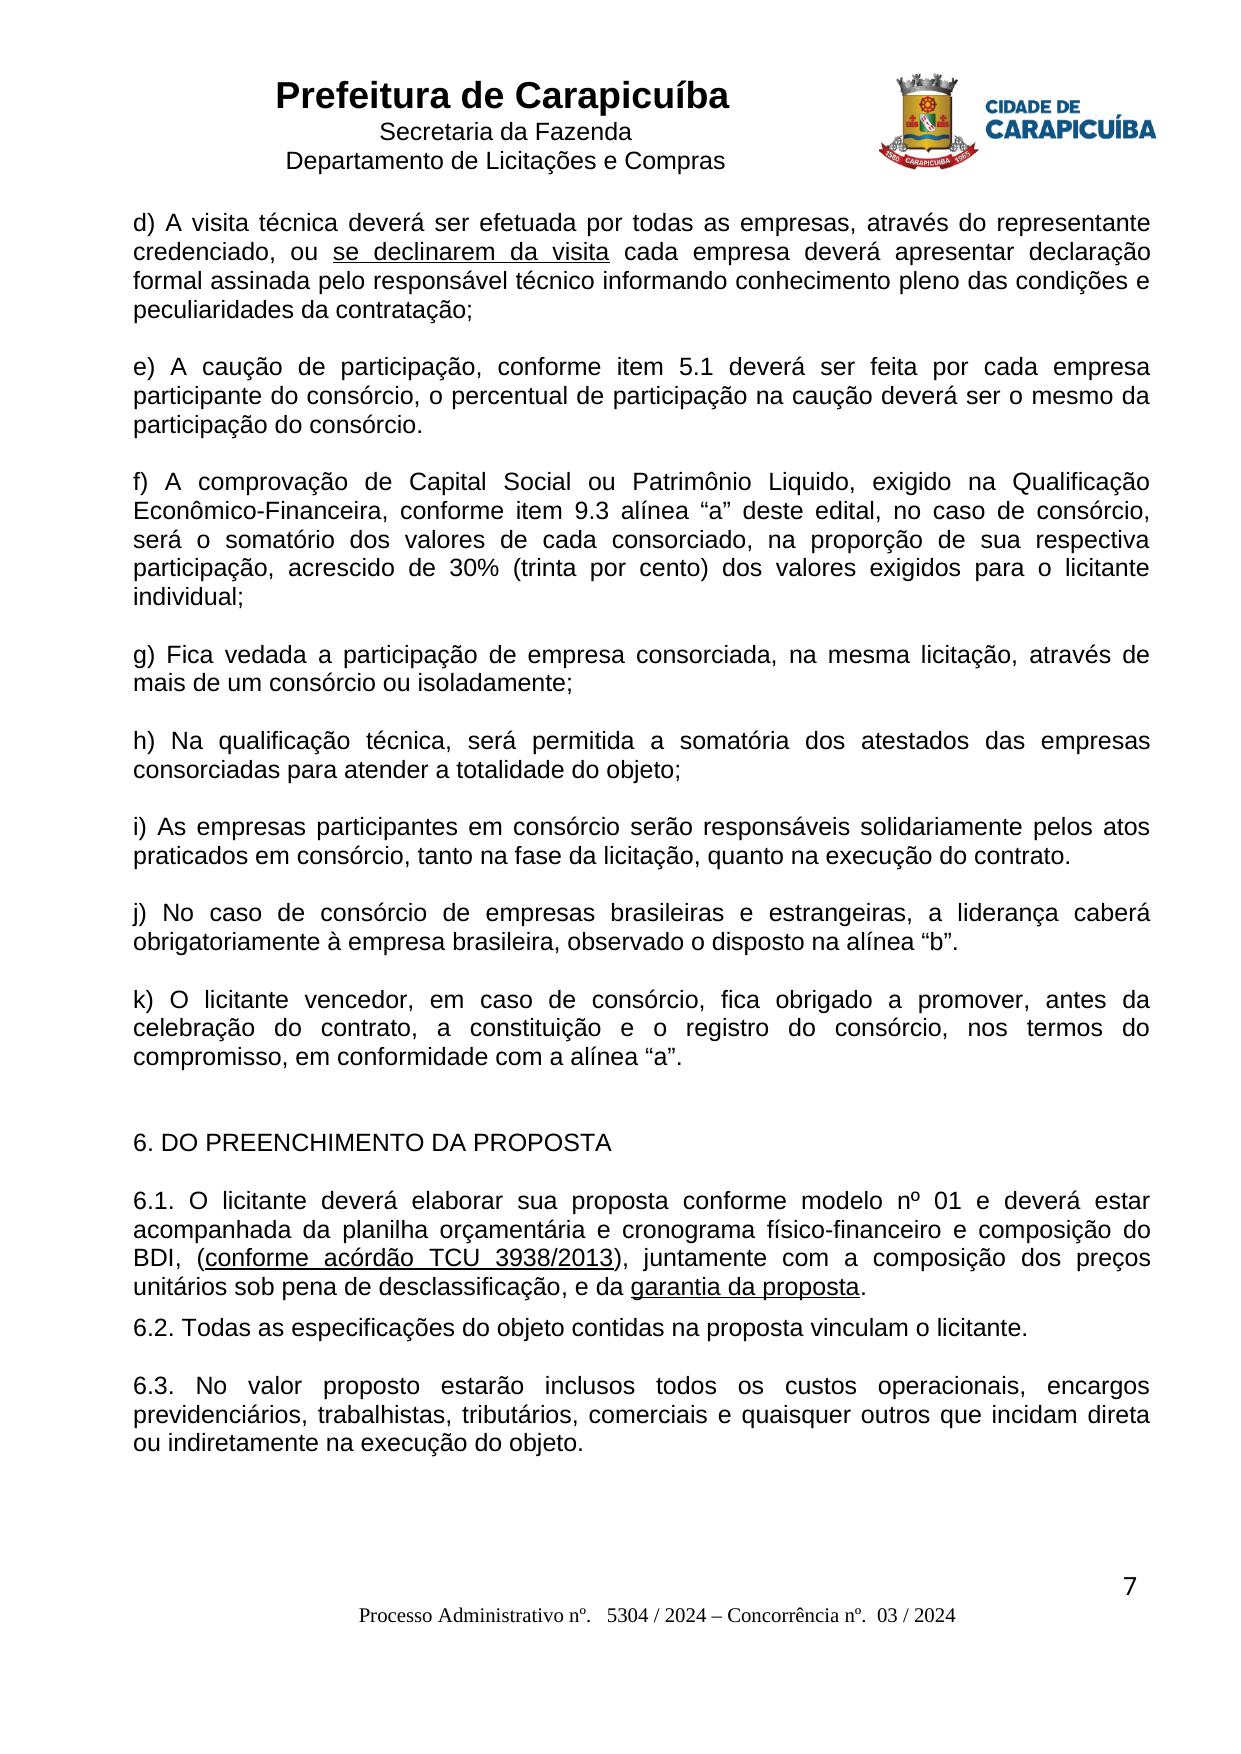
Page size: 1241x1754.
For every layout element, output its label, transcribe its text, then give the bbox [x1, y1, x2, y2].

text 6.1. O licitante deverá elaborar sua proposta conforme modelo nº 01 e deverá estar acompanhada da planilha orçamentária e cronograma físico-financeiro e composição do BDI, (conforme acórdão TCU 3938/2013), juntamente com a composição dos preços unitários sob pena de desclassificação, e da garantia da proposta. [133, 1186, 1152, 1301]
text f) A comprovação de Capital Social ou Patrimônio Liquido, exigido na Qualificação Econômico-Financeira, conforme item 9.3 alínea “a” deste edital, no caso de consórcio, será o somatório dos valores de cada consorciado, na proporção de sua respectiva participação, acrescido de 30% (trinta por cento) dos valores exigidos para o licitante individual; [133, 467, 1152, 611]
text g) Fica vedada a participação de empresa consorciada, na mesma licitação, através de mais de um consórcio ou isoladamente; [133, 640, 1152, 697]
text e) A caução de participação, conforme item 5.1 deverá ser feita por cada empresa participante do consórcio, o percentual de participação na caução deverá ser o mesmo da participação do consórcio. [133, 352, 1152, 438]
text i) As empresas participantes em consórcio serão responsáveis solidariamente pelos atos praticados em consórcio, tanto na fase da licitação, quanto na execução do contrato. [133, 812, 1152, 870]
picture [877, 65, 1159, 172]
text 6.3. No valor proposto estarão inclusos todos os custos operacionais, encargos previdenciários, trabalhistas, tributários, comerciais e quaisquer outros que incidam direta ou indiretamente na execução do objeto. [133, 1371, 1152, 1457]
text j) No caso de consórcio de empresas brasileiras e estrangeiras, a liderança caberá obrigatoriamente à empresa brasileira, observado o disposto na alínea “b”. [133, 898, 1152, 956]
text 6.2. Todas as especificações do objeto contidas na proposta vinculam o licitante. [133, 1313, 1152, 1342]
text k) O licitante vencedor, em caso de consórcio, fica obrigado a promover, antes da celebração do contrato, a constituição e o registro do consórcio, nos termos do compromisso, em conformidade com a alínea “a”. [133, 985, 1152, 1071]
text h) Na qualificação técnica, será permitida a somatória dos atestados das empresas consorciadas para atender a totalidade do objeto; [133, 726, 1152, 783]
text 6. DO PREENCHIMENTO DA PROPOSTA [133, 1128, 1152, 1157]
text d) A visita técnica deverá ser efetuada por todas as empresas, através do representante credenciado, ou se declinarem da visita cada empresa deverá apresentar declaração formal assinada pelo responsável técnico informando conhecimento pleno das condições e peculiaridades da contratação; [133, 208, 1152, 323]
